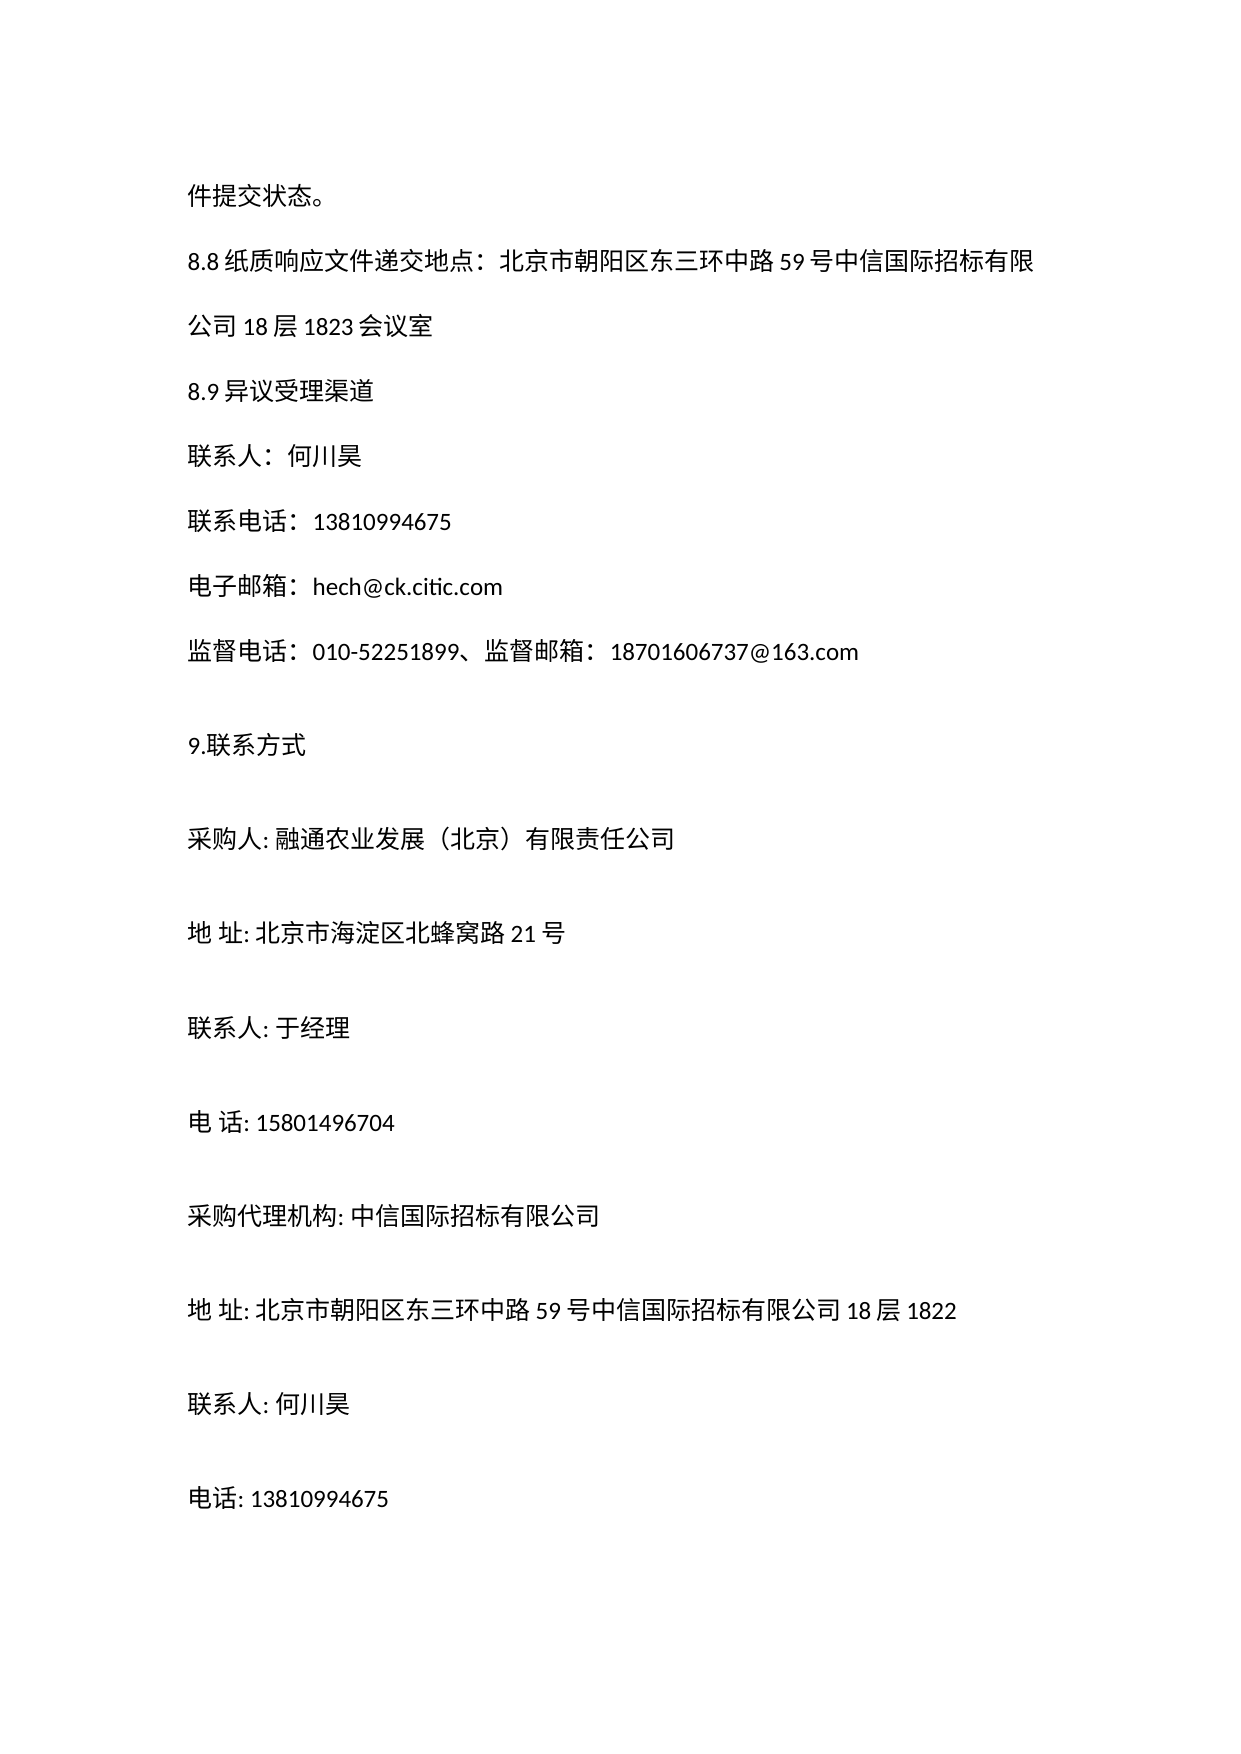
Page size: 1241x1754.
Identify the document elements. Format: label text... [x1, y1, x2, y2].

text 联系人: 于经理 [187, 994, 1053, 1059]
text 地 址: 北京市朝阳区东三环中路59号中信国际招标有限公司18层1822 [187, 1276, 1053, 1341]
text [187, 162, 1053, 682]
text 地 址: 北京市海淀区北蜂窝路21号 [187, 899, 1053, 964]
text 电话: 13810994675 [187, 1464, 1053, 1529]
text 采购人: 融通农业发展（北京）有限责任公司 [187, 805, 1053, 870]
text 电 话: 15801496704 [187, 1088, 1053, 1153]
text 联系人: 何川昊 [187, 1370, 1053, 1435]
text 9.联系方式 [187, 711, 1053, 776]
text 采购代理机构: 中信国际招标有限公司 [187, 1182, 1053, 1247]
